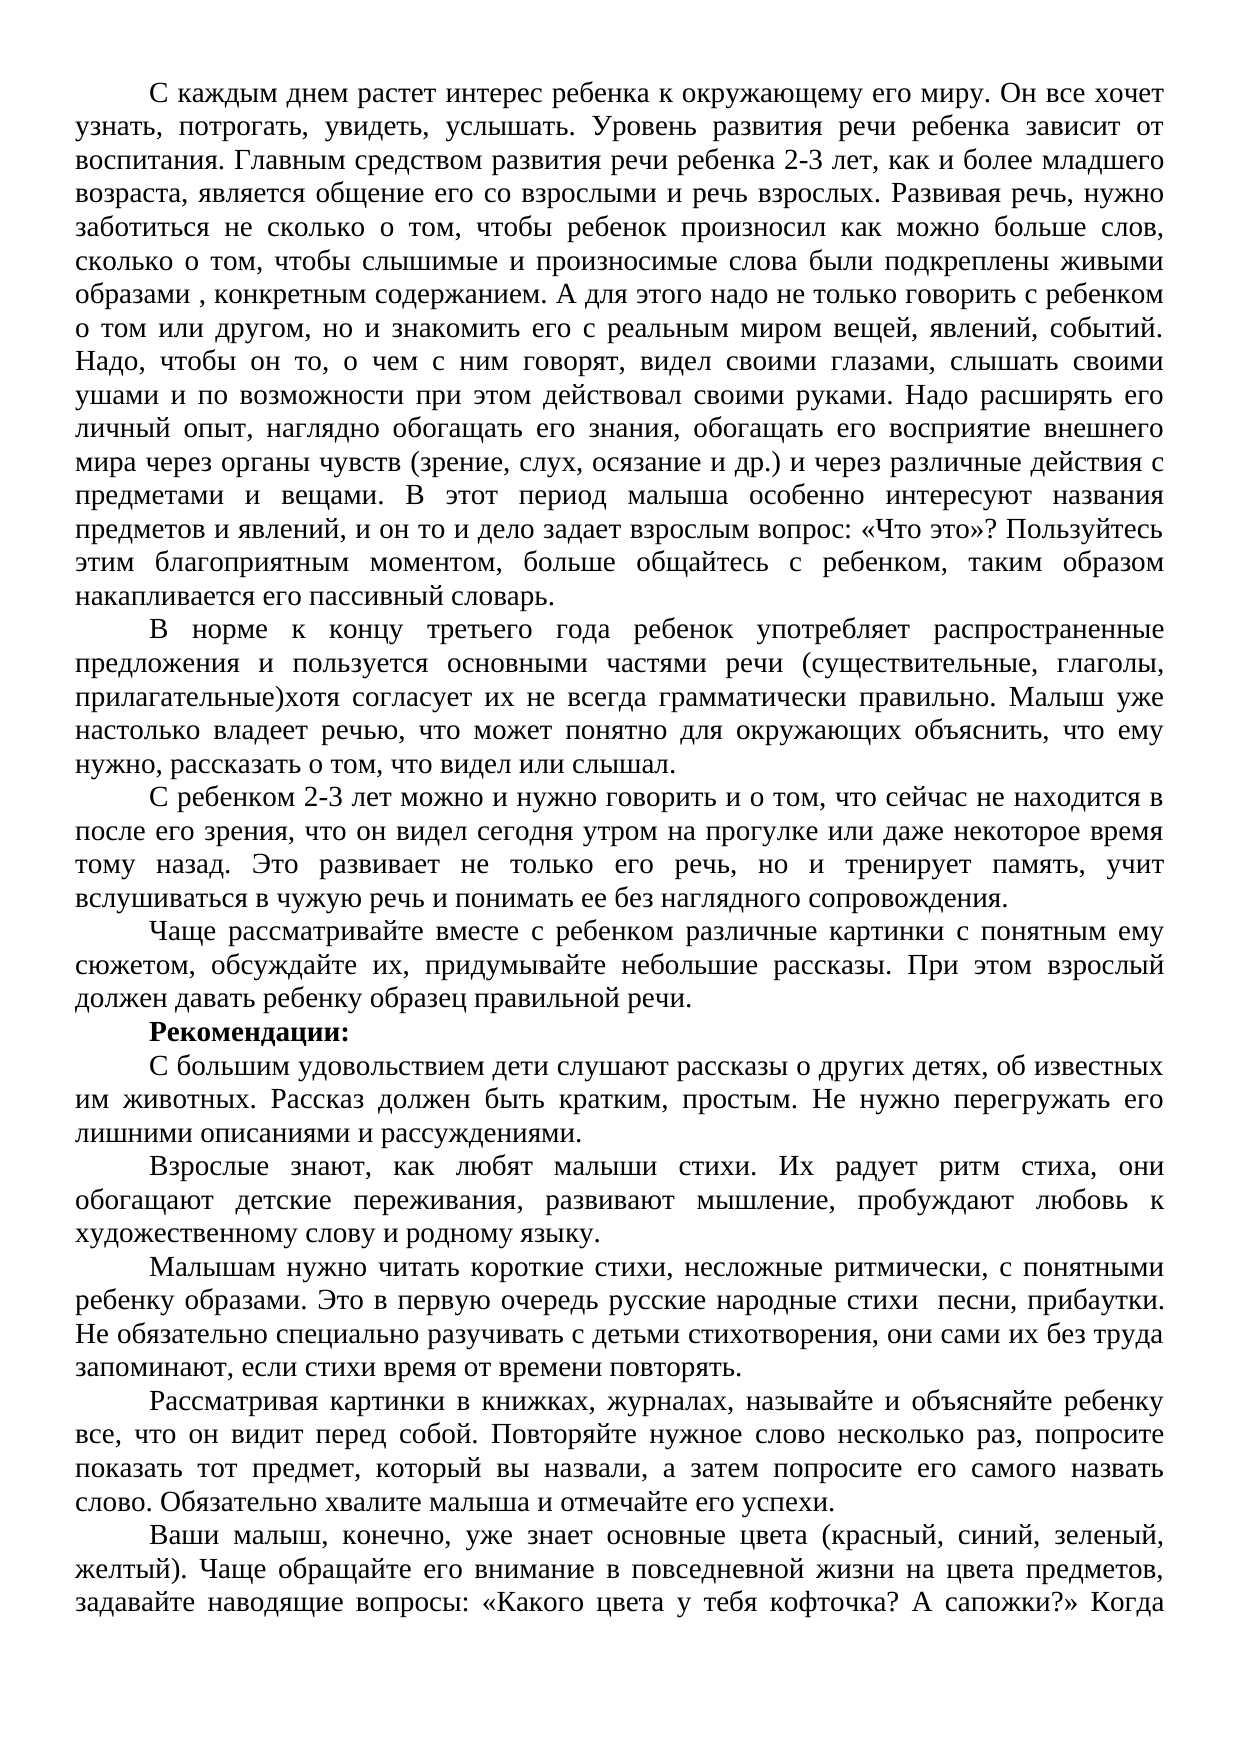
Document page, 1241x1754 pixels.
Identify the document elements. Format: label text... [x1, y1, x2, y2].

text Чаще рассматривайте вместе с ребенком различные картинки с понятным ему сюжетом, обсуждайте их, придумывайте небольшие рассказы. При этом взрослый должен давать ребенку образец правильной речи. [75, 913, 1165, 1014]
text С ребенком 2-3 лет можно и нужно говорить и о том, что сейчас не находится в после его зрения, что он видел сегодня утром на прогулке или даже некоторое время тому назад. Это развивает не только его речь, но и тренирует память, учит вслушиваться в чужую речь и понимать ее без наглядного сопровождения. [75, 779, 1165, 913]
text В норме к концу третьего года ребенок употребляет распространенные предложения и пользуется основными частями речи (существительные, глаголы, прилагательные)хотя согласует их не всегда грамматически правильно. Малыш уже настолько владеет речью, что может понятно для окружающих объяснить, что ему нужно, рассказать о том, что видел или слышал. [75, 612, 1165, 779]
text Малышам нужно читать короткие стихи, несложные ритмически, с понятными ребенку образами. Это в первую очередь русские народные стихи песни, прибаутки. Не обязательно специально разучивать с детьми стихотворения, они сами их без труда запоминают, если стихи время от времени повторять. [75, 1249, 1165, 1383]
text С большим удовольствием дети слушают рассказы о других детях, об известных им животных. Рассказ должен быть кратким, простым. Не нужно перегружать его лишними описаниями и рассуждениями. [75, 1048, 1165, 1148]
text Рассматривая картинки в книжках, журналах, называйте и объясняйте ребенку все, что он видит перед собой. Повторяйте нужное слово несколько раз, попросите показать тот предмет, который вы назвали, а затем попросите его самого назвать слово. Обязательно хвалите малыша и отмечайте его успехи. [75, 1383, 1165, 1517]
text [75, 1517, 1165, 1618]
text Рекомендации: [75, 1014, 1165, 1048]
text Взрослые знают, как любят малыши стихи. Их радует ритм стиха, они обогащают детские переживания, развивают мышление, пробуждают любовь к художественному слову и родному языку. [75, 1148, 1165, 1249]
text С каждым днем растет интерес ребенка к окружающему его миру. Он все хочет узнать, потрогать, увидеть, услышать. Уровень развития речи ребенка зависит от воспитания. Главным средством развития речи ребенка 2-3 лет, как и более младшего возраста, является общение его со взрослыми и речь взрослых. Развивая речь, нужно заботиться не сколько о том, чтобы ребенок произносил как можно больше слов, сколько о том, чтобы слышимые и произносимые слова были подкреплены живыми образами , конкретным содержанием. А для этого надо не только говорить с ребенком о том или другом, но и знакомить его с реальным миром вещей, явлений, событий. Надо, чтобы он то, о чем с ним говорят, видел своими глазами, слышать своими ушами и по возможности при этом действовал своими руками. Надо расширять его личный опыт, наглядно обогащать его знания, обогащать его восприятие внешнего мира через органы чувств (зрение, слух, осязание и др.) и через различные действия с предметами и вещами. В этот период малыша особенно интересуют названия предметов и явлений, и он то и дело задает взрослым вопрос: «Что это»? Пользуйтесь этим благоприятным моментом, больше общайтесь с ребенком, таким образом накапливается его пассивный словарь. [75, 75, 1165, 612]
